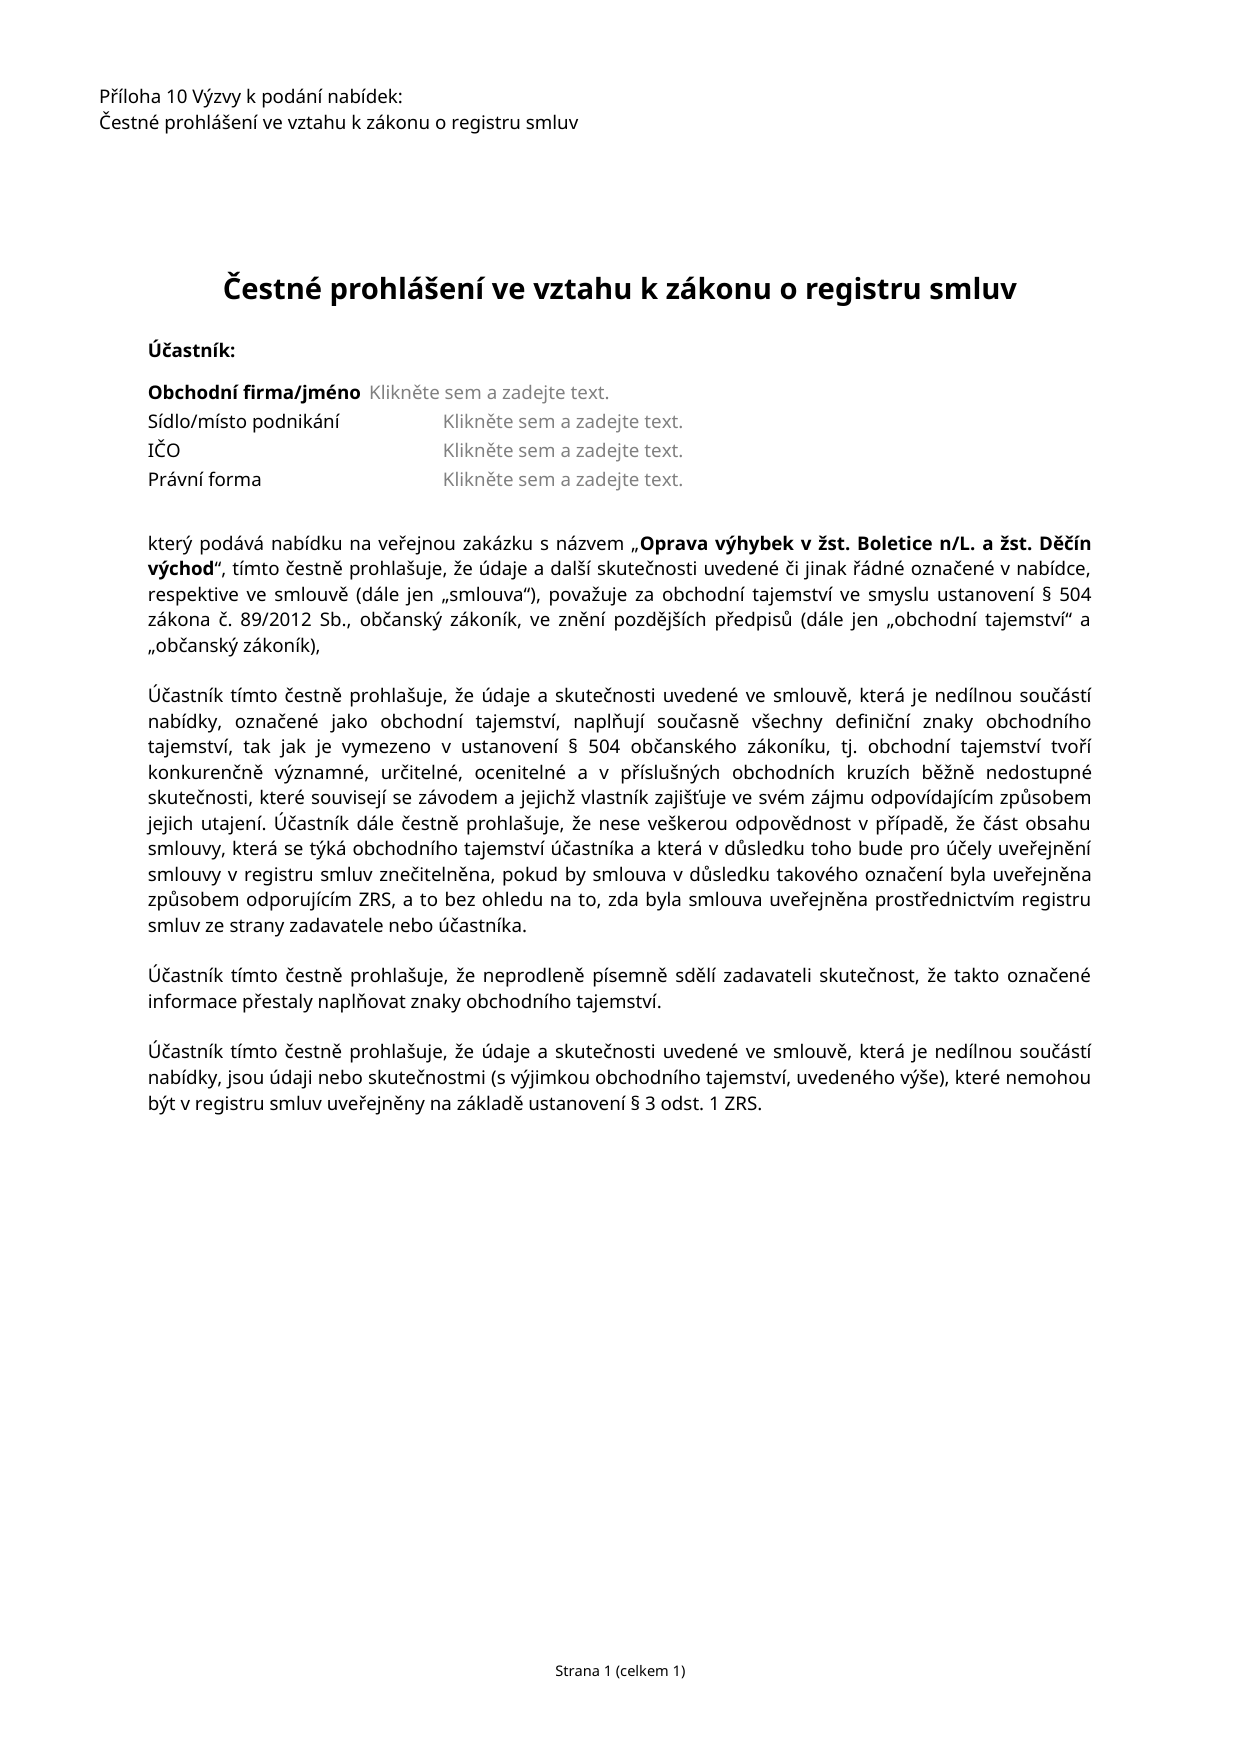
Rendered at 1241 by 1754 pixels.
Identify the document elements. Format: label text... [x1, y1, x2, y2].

text Účastník tímto čestně prohlašuje, že údaje a skutečnosti uvedené ve smlouvě, která je nedílnou součástí nabídky, jsou údaji nebo skutečnostmi (s výjimkou obchodního tajemství, uvedeného výše), které nemohou být v registru smluv uveřejněny na základě ustanovení § 3 odst. 1 ZRS. [148, 1039, 1093, 1115]
text který podává nabídku na veřejnou zakázku s názvem „Oprava výhybek v žst. Boletice n/L. a žst. Děčín východ“, tímto čestně prohlašuje, že údaje a další skutečnosti uvedené či jinak řádné označené v nabídce, respektive ve smlouvě (dále jen „smlouva“), považuje za obchodní tajemství ve smyslu ustanovení § 504 zákona č. 89/2012 Sb., občanský zákoník, ve znění pozdějších předpisů (dále jen „obchodní tajemství“ a „občanský zákoník), [148, 530, 1093, 658]
text IČO [148, 434, 1093, 463]
text Právní forma [148, 463, 1093, 492]
text Účastník: [148, 333, 1093, 364]
text Sídlo/místo podnikání [148, 405, 1093, 434]
text Účastník tímto čestně prohlašuje, že neprodleně písemně sdělí zadavateli skutečnost, že takto označené informace přestaly naplňovat znaky obchodního tajemství. [148, 963, 1093, 1014]
title Čestné prohlášení ve vztahu k zákonu o registru smluv [148, 268, 1093, 308]
text Obchodní firma/jméno [148, 376, 1093, 405]
text Účastník tímto čestně prohlašuje, že údaje a skutečnosti uvedené ve smlouvě, která je nedílnou součástí nabídky, označené jako obchodní tajemství, naplňují současně všechny definiční znaky obchodního tajemství, tak jak je vymezeno v ustanovení § 504 občanského zákoníku, tj. obchodní tajemství tvoří konkurenčně významné, určitelné, ocenitelné a v příslušných obchodních kruzích běžně nedostupné skutečnosti, které souvisejí se závodem a jejichž vlastník zajišťuje ve svém zájmu odpovídajícím způsobem jejich utajení. Účastník dále čestně prohlašuje, že nese veškerou odpovědnost v případě, že část obsahu smlouvy, která se týká obchodního tajemství účastníka a která v důsledku toho bude pro účely uveřejnění smlouvy v registru smluv znečitelněna, pokud by smlouva v důsledku takového označení byla uveřejněna způsobem odporujícím ZRS, a to bez ohledu na to, zda byla smlouva uveřejněna prostřednictvím registru smluv ze strany zadavatele nebo účastníka. [148, 683, 1093, 938]
